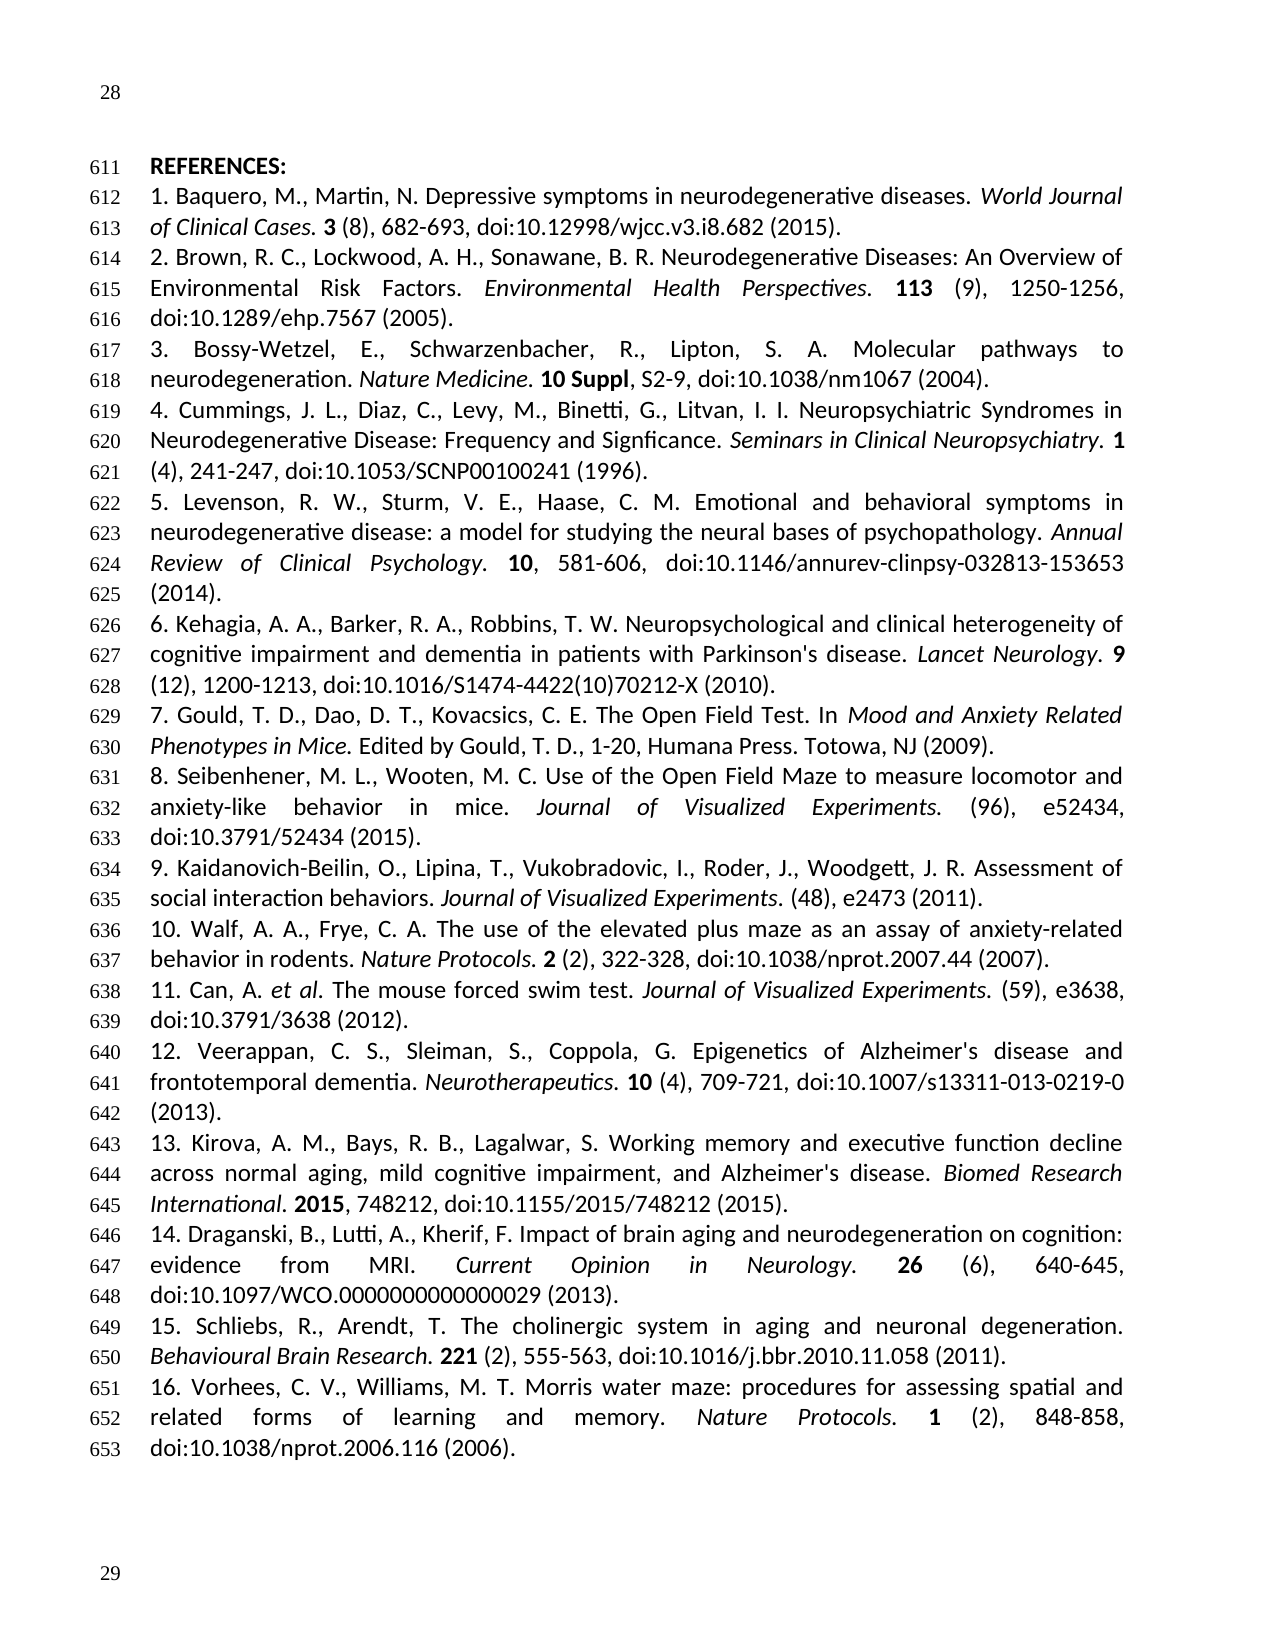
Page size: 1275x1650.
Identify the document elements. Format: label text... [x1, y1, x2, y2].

text 1. Baquero, M., Martin, N. Depressive symptoms in neurodegenerative diseases. World Journal of Clinical Cases. 3 (8), 682-693, doi:10.12998/wjcc.v3.i8.682 (2015). [150, 181, 1125, 242]
text 16. Vorhees, C. V., Williams, M. T. Morris water maze: procedures for assessing spatial and related forms of learning and memory. Nature Protocols. 1 (2), 848-858, doi:10.1038/nprot.2006.116 (2006). [150, 1371, 1125, 1462]
text 15. Schliebs, R., Arendt, T. The cholinergic system in aging and neuronal degeneration. Behavioural Brain Research. 221 (2), 555-563, doi:10.1016/j.bbr.2010.11.058 (2011). [150, 1310, 1125, 1371]
text 8. Seibenhener, M. L., Wooten, M. C. Use of the Open Field Maze to measure locomotor and anxiety-like behavior in mice. Journal of Visualized Experiments. (96), e52434, doi:10.3791/52434 (2015). [150, 760, 1125, 852]
text 13. Kirova, A. M., Bays, R. B., Lagalwar, S. Working memory and executive function decline across normal aging, mild cognitive impairment, and Alzheimer's disease. Biomed Research International. 2015, 748212, doi:10.1155/2015/748212 (2015). [150, 1127, 1125, 1218]
text 3. Bossy-Wetzel, E., Schwarzenbacher, R., Lipton, S. A. Molecular pathways to neurodegeneration. Nature Medicine. 10 Suppl, S2-9, doi:10.1038/nm1067 (2004). [150, 333, 1125, 394]
text 11. Can, A. et al. The mouse forced swim test. Journal of Visualized Experiments. (59), e3638, doi:10.3791/3638 (2012). [150, 974, 1125, 1035]
text 5. Levenson, R. W., Sturm, V. E., Haase, C. M. Emotional and behavioral symptoms in neurodegenerative disease: a model for studying the neural bases of psychopathology. Annual Review of Clinical Psychology. 10, 581-606, doi:10.1146/annurev-clinpsy-032813-153653 (2014). [150, 486, 1125, 608]
text 4. Cummings, J. L., Diaz, C., Levy, M., Binetti, G., Litvan, I. I. Neuropsychiatric Syndromes in Neurodegenerative Disease: Frequency and Signficance. Seminars in Clinical Neuropsychiatry. 1 (4), 241-247, doi:10.1053/SCNP00100241 (1996). [150, 394, 1125, 486]
text REFERENCES: [150, 150, 1125, 181]
text 10. Walf, A. A., Frye, C. A. The use of the elevated plus maze as an assay of anxiety-related behavior in rodents. Nature Protocols. 2 (2), 322-328, doi:10.1038/nprot.2007.44 (2007). [150, 913, 1125, 974]
text 7. Gould, T. D., Dao, D. T., Kovacsics, C. E. The Open Field Test. In Mood and Anxiety Related Phenotypes in Mice. Edited by Gould, T. D., 1-20, Humana Press. Totowa, NJ (2009). [150, 699, 1125, 760]
text 12. Veerappan, C. S., Sleiman, S., Coppola, G. Epigenetics of Alzheimer's disease and frontotemporal dementia. Neurotherapeutics. 10 (4), 709-721, doi:10.1007/s13311-013-0219-0 (2013). [150, 1035, 1125, 1127]
text 14. Draganski, B., Lutti, A., Kherif, F. Impact of brain aging and neurodegeneration on cognition: evidence from MRI. Current Opinion in Neurology. 26 (6), 640-645, doi:10.1097/WCO.0000000000000029 (2013). [150, 1218, 1125, 1310]
text 2. Brown, R. C., Lockwood, A. H., Sonawane, B. R. Neurodegenerative Diseases: An Overview of Environmental Risk Factors. Environmental Health Perspectives. 113 (9), 1250-1256, doi:10.1289/ehp.7567 (2005). [150, 242, 1125, 333]
text 9. Kaidanovich-Beilin, O., Lipina, T., Vukobradovic, I., Roder, J., Woodgett, J. R. Assessment of social interaction behaviors. Journal of Visualized Experiments. (48), e2473 (2011). [150, 852, 1125, 913]
text 6. Kehagia, A. A., Barker, R. A., Robbins, T. W. Neuropsychological and clinical heterogeneity of cognitive impairment and dementia in patients with Parkinson's disease. Lancet Neurology. 9 (12), 1200-1213, doi:10.1016/S1474-4422(10)70212-X (2010). [150, 608, 1125, 699]
